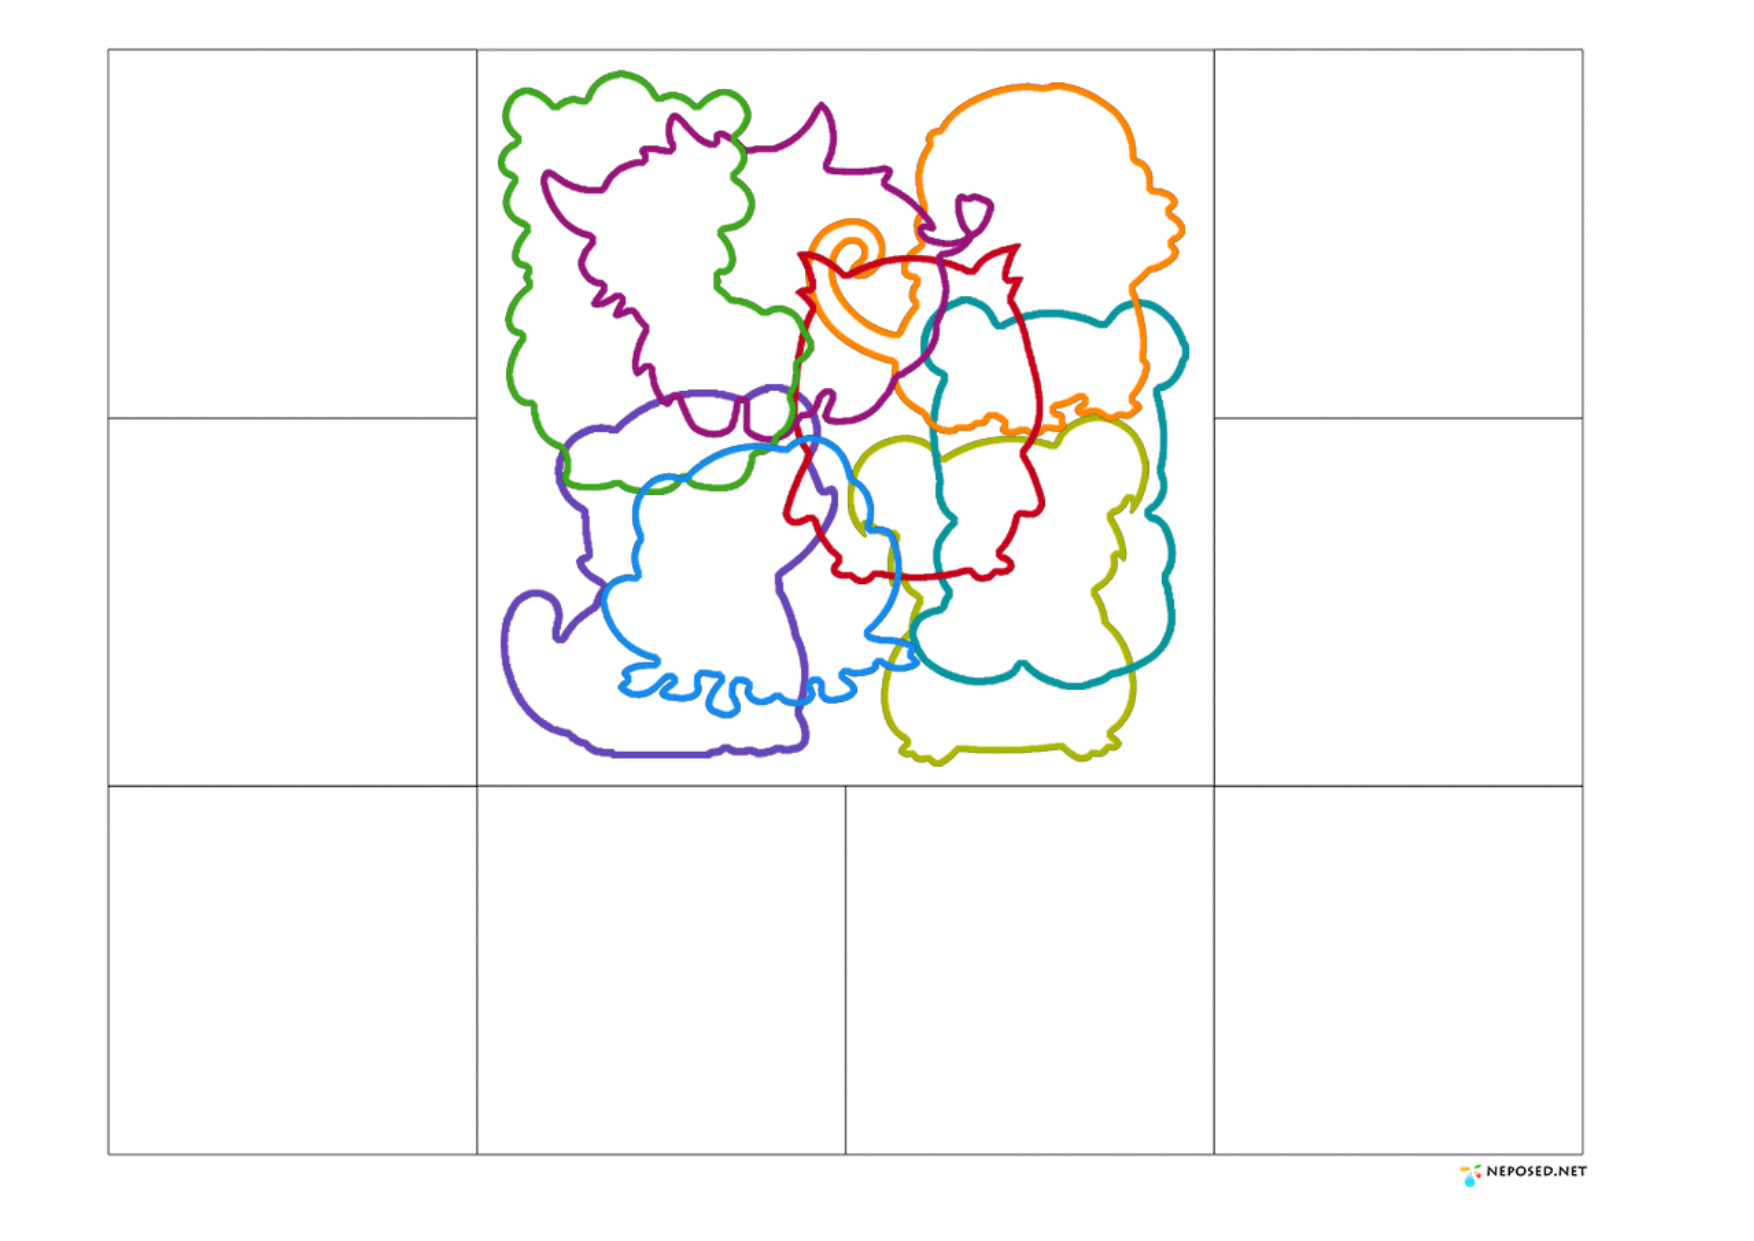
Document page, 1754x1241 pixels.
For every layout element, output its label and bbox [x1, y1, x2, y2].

picture [29, 29, 1675, 1192]
